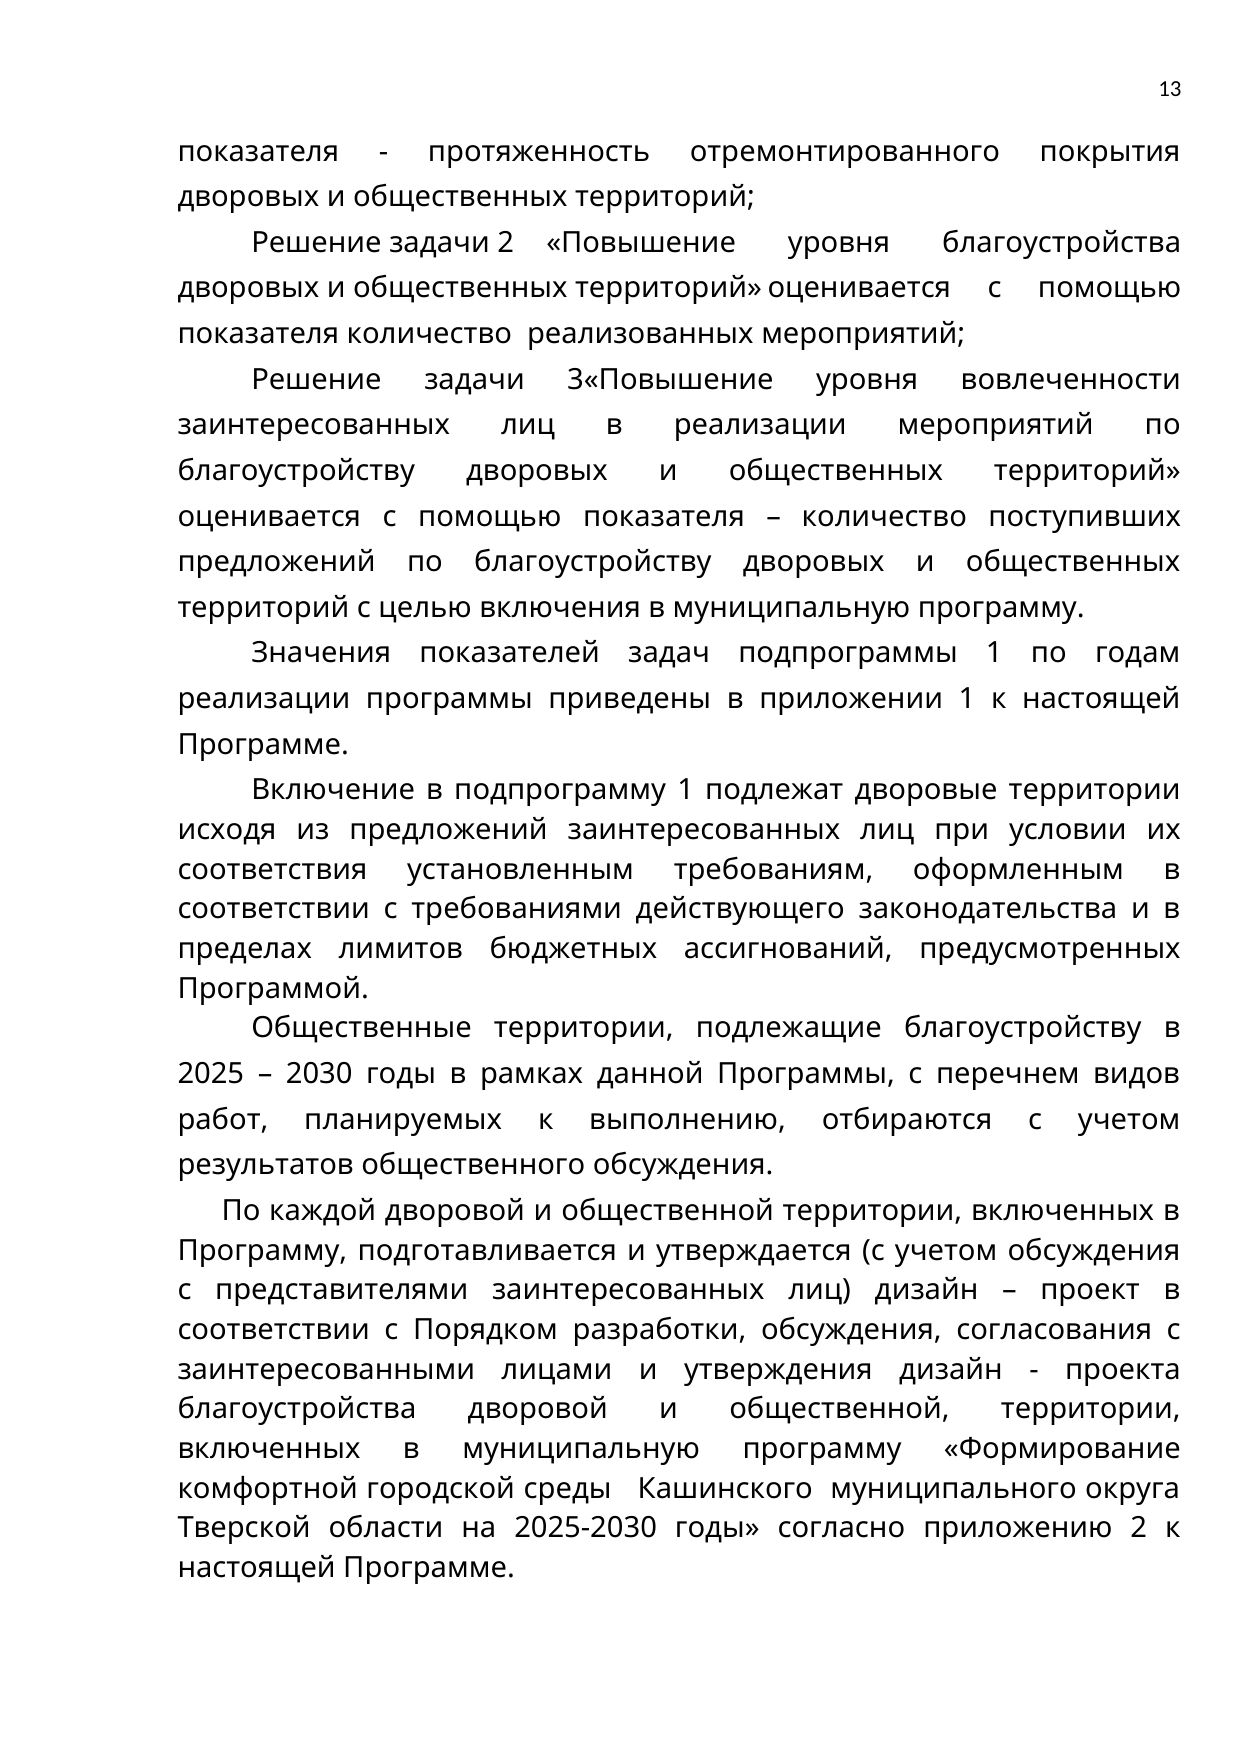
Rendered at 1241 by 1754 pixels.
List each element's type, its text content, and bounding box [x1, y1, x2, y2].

text Решение задачи 3«Повышение уровня вовлеченности заинтересованных лиц в реализации мероприятий по благоустройству дворовых и общественных территорий» оценивается с помощью показателя – количество поступивших предложений по благоустройству дворовых и общественных территорий с целью включения в муниципальную программу. [177, 358, 1181, 626]
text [177, 130, 1181, 215]
text По каждой дворовой и общественной территории, включенных в Программу, подготавливается и утверждается (с учетом обсуждения с представителями заинтересованных лиц) дизайн – проект в соответствии с Порядком разработки, обсуждения, согласования с заинтересованными лицами и утверждения дизайн - проекта благоустройства дворовой и общественной, территории, включенных в муниципальную программу «Формирование комфортной городской среды Кашинского муниципального округа Тверской области на 2025-2030 годы» согласно приложению 2 к настоящей Программе. [177, 1189, 1181, 1586]
text Общественные территории, подлежащие благоустройству в 2025 – 2030 годы в рамках данной Программы, с перечнем видов работ, планируемых к выполнению, отбираются с учетом результатов общественного обсуждения. [177, 1007, 1181, 1183]
text Решение задачи 2 «Повышение уровня благоустройства дворовых и общественных территорий» оценивается с помощью показателя количество реализованных мероприятий; [177, 221, 1181, 352]
text Включение в подпрограмму 1 подлежат дворовые территории исходя из предложений заинтересованных лиц при условии их соответствия установленным требованиям, оформленным в соответствии с требованиями действующего законодательства и в пределах лимитов бюджетных ассигнований, предусмотренных Программой. [177, 768, 1181, 1007]
text Значения показателей задач подпрограммы 1 по годам реализации программы приведены в приложении 1 к настоящей Программе. [177, 632, 1181, 763]
